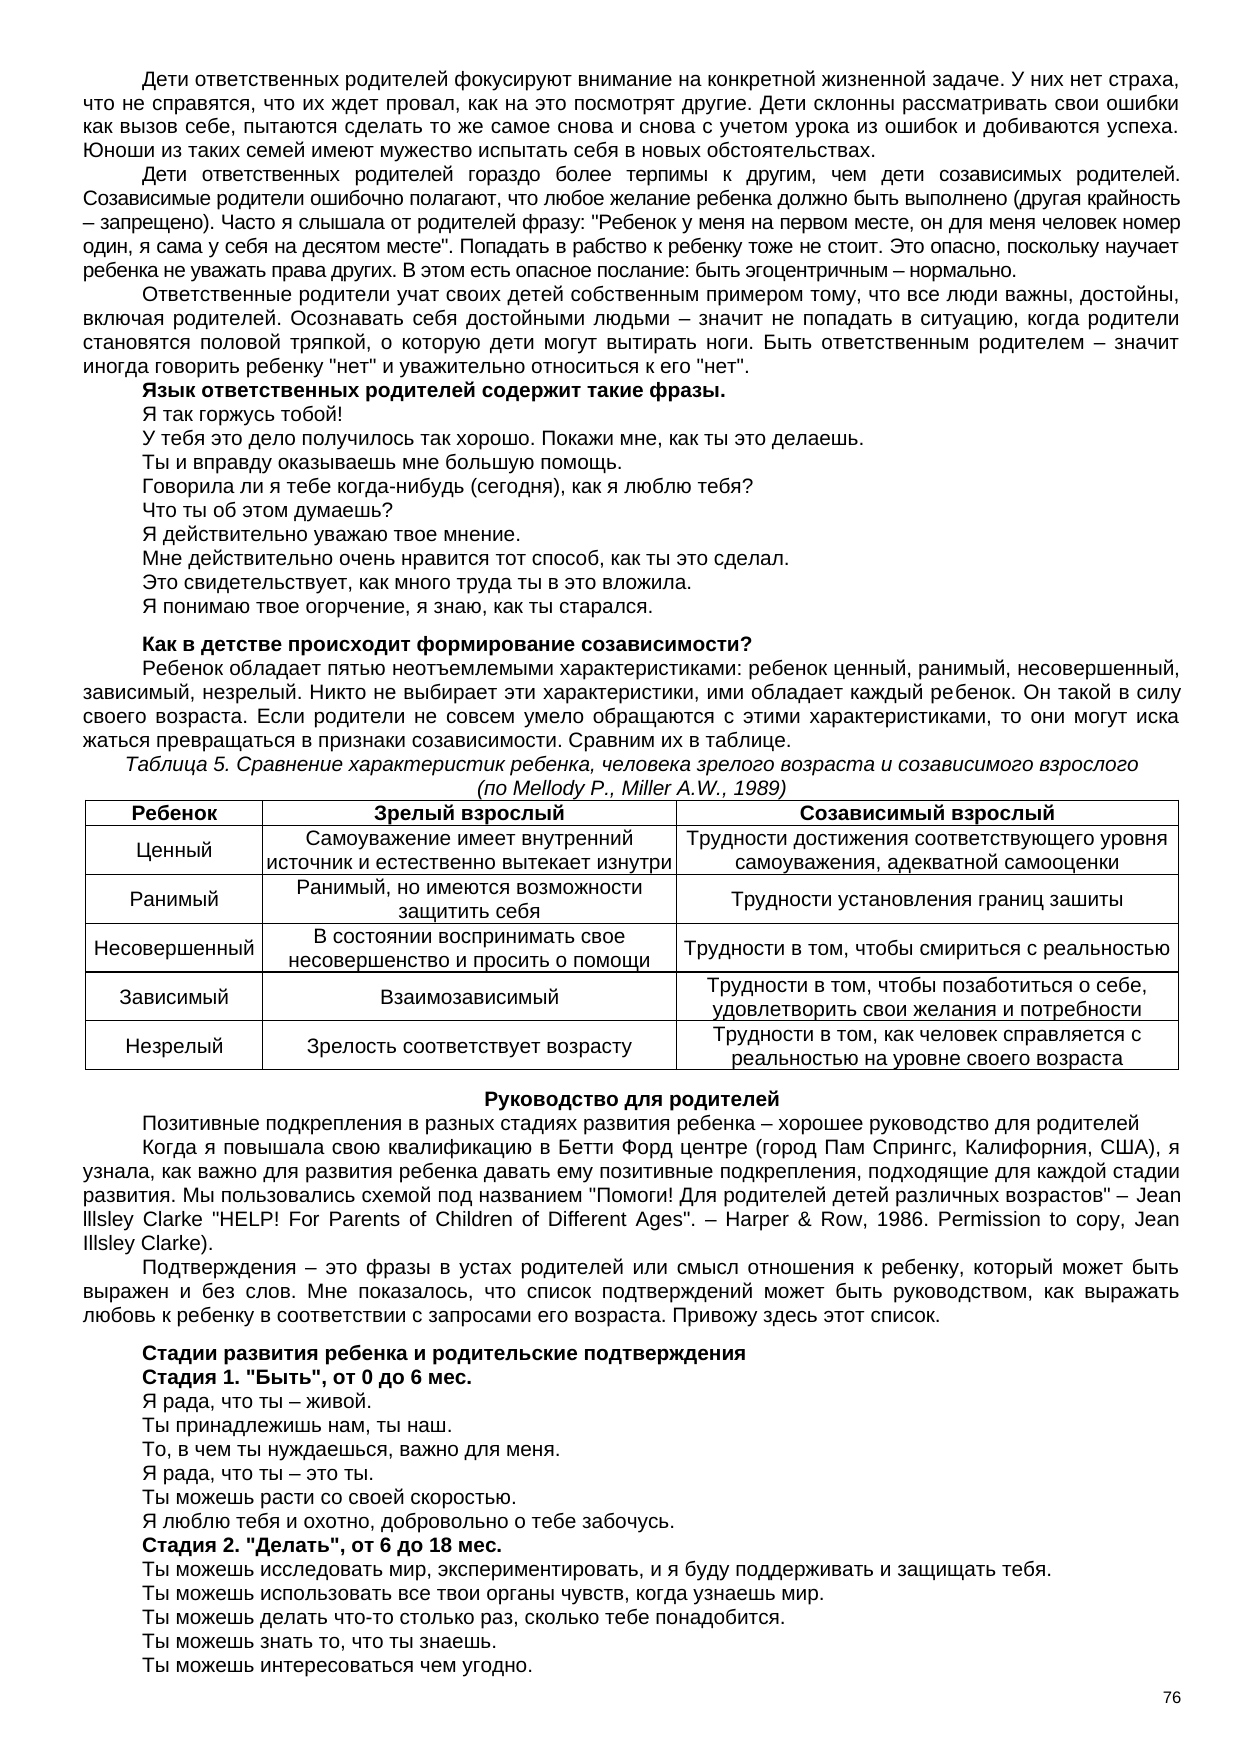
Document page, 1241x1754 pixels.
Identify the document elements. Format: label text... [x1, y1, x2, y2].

text Ты можешь использовать все твои органы чувств, когда узнаешь мир. [83, 1581, 1181, 1605]
text Ты можешь расти со своей скоростью. [83, 1485, 1181, 1509]
text Ответственные родители учат своих детей собственным примером тому, что все люди важны, достойны, включая родителей. Осознавать себя достойными людьми – значит не попадать в ситуацию, когда родители становятся половой тряпкой, о которую дети могут вытирать ноги. Быть ответственным родителем – значит иногда говорить ребенку "нет" и уважительно относиться к его "нет". [83, 282, 1181, 378]
text Говорила ли я тебе когда-нибудь (сегодня), как я люблю тебя? [83, 474, 1181, 498]
text Ты можешь делать что-то столько раз, сколько тебе понадобится. [83, 1605, 1181, 1629]
text Стадия 2. "Делать", от 6 до 18 мес. [83, 1533, 1181, 1557]
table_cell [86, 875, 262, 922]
text Когда я повышала свою квалификацию в Бетти Форд центре (город Пам Спрингс, Калифорния, США), я узнала, как важно для развития ребенка давать ему позитивные подкрепления, подходящие для каждой стадии развития. Мы пользовались схемой под названием "Помоги! Для родителей детей различных возрастов" – Jean lllsley Clarke "HELP! For Parents of Children of Different Ages". – Harper & Row, 1986. Permission to copy, Jean Illsley Clarke). [83, 1135, 1181, 1255]
subtitle Руководство для родителей [83, 1087, 1181, 1111]
text Таблица 5. Сравнение характеристик ребенка, человека зрелого возраста и созависимого взрослого [83, 752, 1181, 776]
text Ты можешь исследовать мир, экспериментировать, и я буду поддерживать и защищать тебя. [83, 1557, 1181, 1581]
text Язык ответственных родителей содержит такие фразы. [83, 378, 1181, 402]
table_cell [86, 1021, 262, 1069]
text Ты принадлежишь нам, ты наш. [83, 1413, 1181, 1437]
text Мне действительно очень нравится тот способ, как ты это сделал. [83, 546, 1181, 569]
text Я действительно уважаю твое мнение. [83, 522, 1181, 546]
text Стадия 1. "Быть", от 0 до 6 мес. [83, 1365, 1181, 1389]
text Ты можешь интересоваться чем угодно. [83, 1653, 1181, 1677]
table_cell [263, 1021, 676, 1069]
text Я понимаю твое огорчение, я знаю, как ты старался. [83, 593, 1181, 617]
text Я люблю тебя и охотно, добровольно о тебе забочусь. [83, 1509, 1181, 1533]
text Позитивные подкрепления в разных стадиях развития ребенка – хорошее руководство для родителей [83, 1111, 1181, 1135]
text Что ты об этом думаешь? [83, 498, 1181, 522]
text Я рада, что ты – это ты. [83, 1461, 1181, 1485]
text Дети ответственных родителей фокусируют внимание на конкретной жизненной задаче. У них нет страха, что не справятся, что их ждет провал, как на это посмотрят другие. Дети склонны рассматривать свои ошибки как вызов себе, пытаются сделать то же самое снова и снова с учетом урока из ошибок и добиваются успеха. Юноши из таких семей имеют мужество испытать себя в новых обстоятельствах. [83, 66, 1181, 162]
text Это свидетельствует, как много труда ты в это вложила. [83, 569, 1181, 593]
subtitle Как в детстве происходит формирование созависимости? [83, 632, 1181, 656]
text То, в чем ты нуждаешься, важно для меня. [83, 1437, 1181, 1461]
text Я рада, что ты – живой. [83, 1389, 1181, 1413]
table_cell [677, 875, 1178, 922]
text Ты можешь знать то, что ты знаешь. [83, 1629, 1181, 1653]
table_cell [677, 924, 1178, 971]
text Дети ответственных родителей гораздо более терпимы к другим, чем дети созависимых родителей. Созависимые родители ошибочно полагают, что любое желание ребенка должно быть выполнено (другая крайность – запрещено). Часто я слышала от родителей фразу: "Ребенок у меня на первом месте, он для меня человек номер один, я сама у себя на десятом месте". Попадать в рабство к ребенку тоже не стоит. Это опасно, поскольку научает ребенка не уважать права других. В этом есть опасное послание: быть эгоцентричным – нормально. [83, 162, 1181, 282]
subtitle Стадии развития ребенка и родительские подтверждения [83, 1341, 1181, 1365]
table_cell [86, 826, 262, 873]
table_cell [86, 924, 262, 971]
text Ребенок обладает пятью неотъемлемыми характеристиками: ребенок ценный, ранимый, несовершенный, зависимый, незрелый. Никто не выбирает эти характеристики, ими обладает каждый ребенок. Он такой в силу своего возраста. Если родители не совсем умело обращаются с этими характеристиками, то они могут иска жаться превращаться в признаки созависимости. Сравним их в таблице. [83, 656, 1181, 752]
text Ты и вправду оказываешь мне большую помощь. [83, 450, 1181, 474]
text (по Mellody P., Miller A.W., 1989) [83, 776, 1181, 799]
text У тебя это дело получилось так хорошо. Покажи мне, как ты это делаешь. [83, 426, 1181, 450]
text Я так горжусь тобой! [83, 402, 1181, 426]
text Подтверждения – это фразы в устах родителей или смысл отношения к ребенку, который может быть выражен и без слов. Мне показалось, что список подтверждений может быть руководством, как выражать любовь к ребенку в соответствии с запросами его возраста. Привожу здесь этот список. [83, 1255, 1181, 1327]
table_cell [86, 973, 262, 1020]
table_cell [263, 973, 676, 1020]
